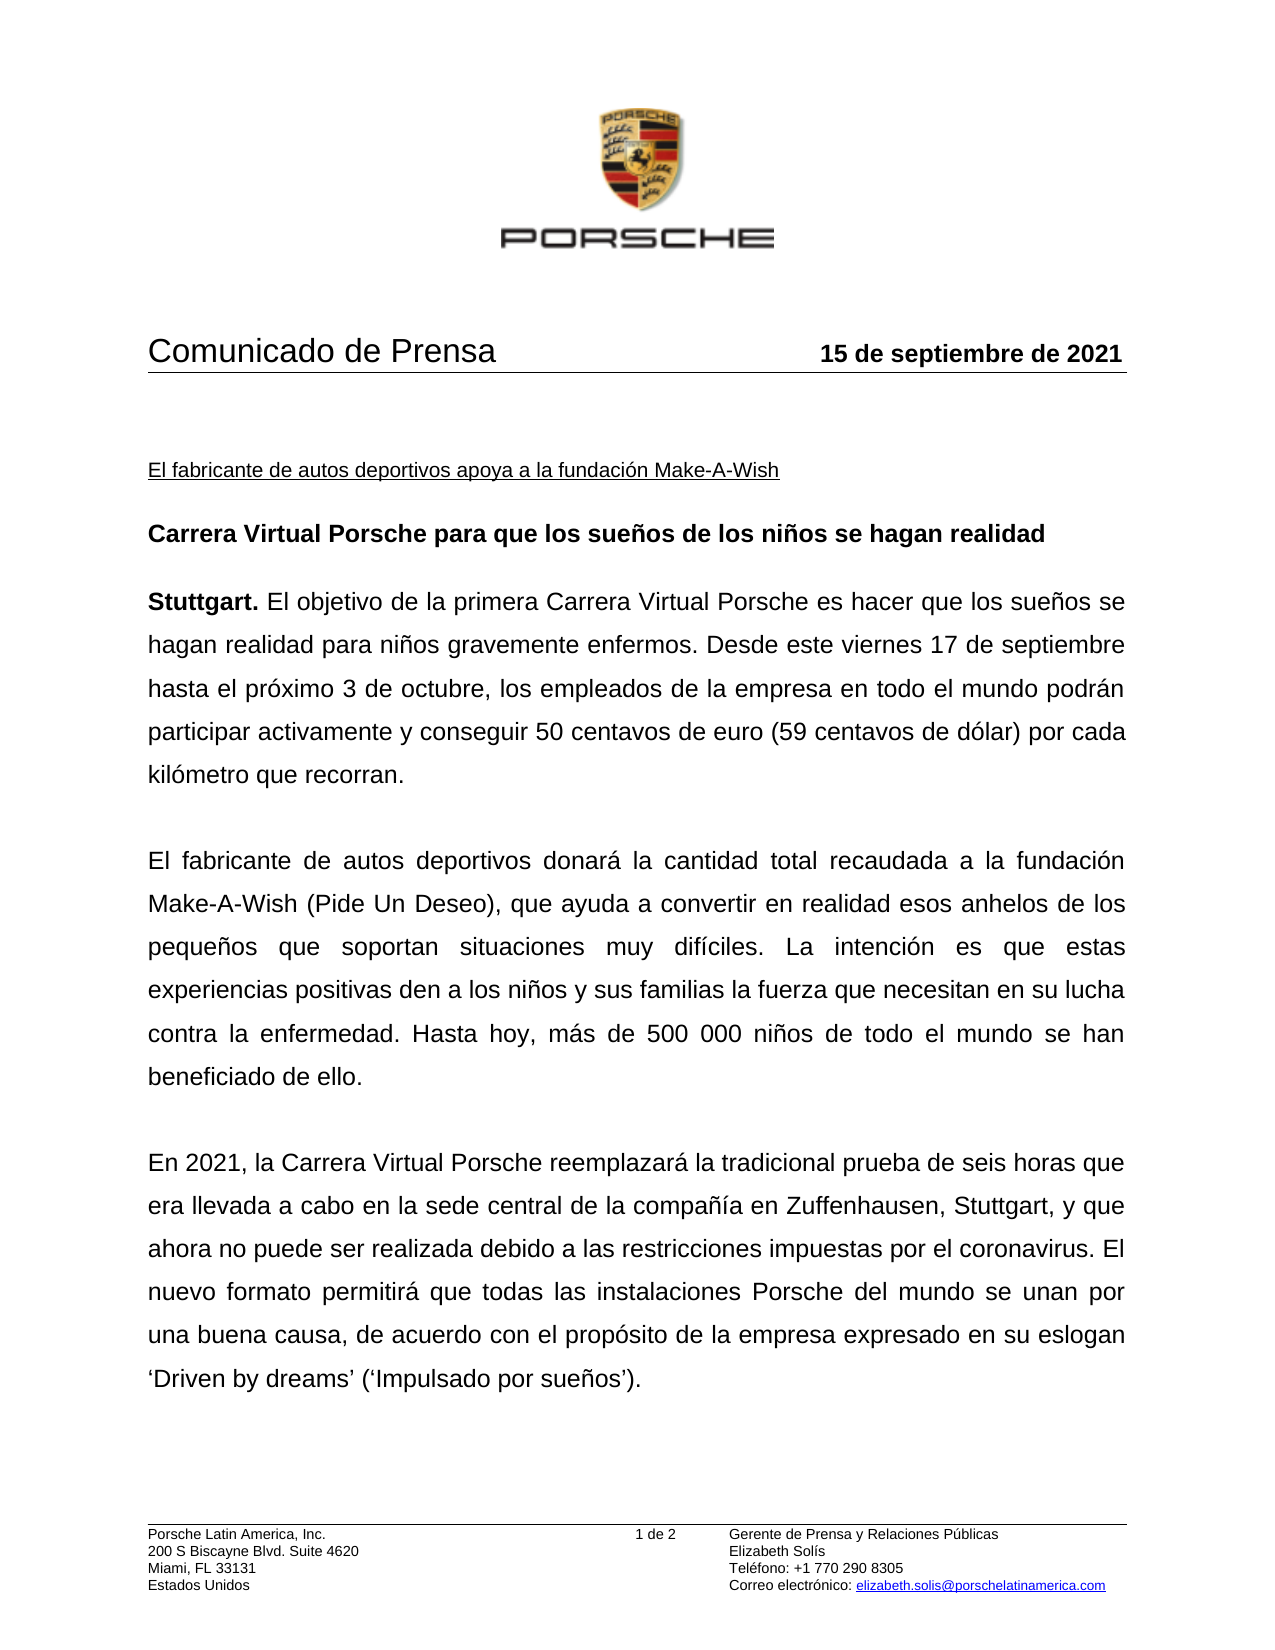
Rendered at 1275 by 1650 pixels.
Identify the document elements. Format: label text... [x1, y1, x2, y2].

text En 2021, la Carrera Virtual Porsche reemplazará la tradicional prueba de seis horas que era llevada a cabo en la sede central de la compañía en Zuffenhausen, Stuttgart, y que ahora no puede ser realizada debido a las restricciones impuestas por el coronavirus. El nuevo formato permitirá que todas las instalaciones Porsche del mundo se unan por una buena causa, de acuerdo con el propósito de la empresa expresado en su eslogan ‘Driven by dreams’ (‘Impulsado por sueños’). [148, 1148, 1127, 1392]
text El fabricante de autos deportivos apoya a la fundación Make-A-Wish [148, 458, 1127, 482]
text Carrera Virtual Porsche para que los sueños de los niños se hagan realidad [148, 519, 1127, 548]
text El fabricante de autos deportivos donará la cantidad total recaudada a la fundación Make-A-Wish (Pide Un Deseo), que ayuda a convertir en realidad esos anhelos de los pequeños que soportan situaciones muy difíciles. La intención es que estas experiencias positivas den a los niños y sus familias la fuerza que necesitan en su lucha contra la enfermedad. Hasta hoy, más de 500 000 niños de todo el mundo se han beneficiado de ello. [148, 846, 1127, 1090]
text Stuttgart. El objetivo de la primera Carrera Virtual Porsche es hacer que los sueños se hagan realidad para niños gravemente enfermos. Desde este viernes 17 de septiembre hasta el próximo 3 de octubre, los empleados de la empresa en todo el mundo podrán participar activamente y conseguir 50 centavos de euro (59 centavos de dólar) por cada kilómetro que recorran. [148, 587, 1127, 788]
